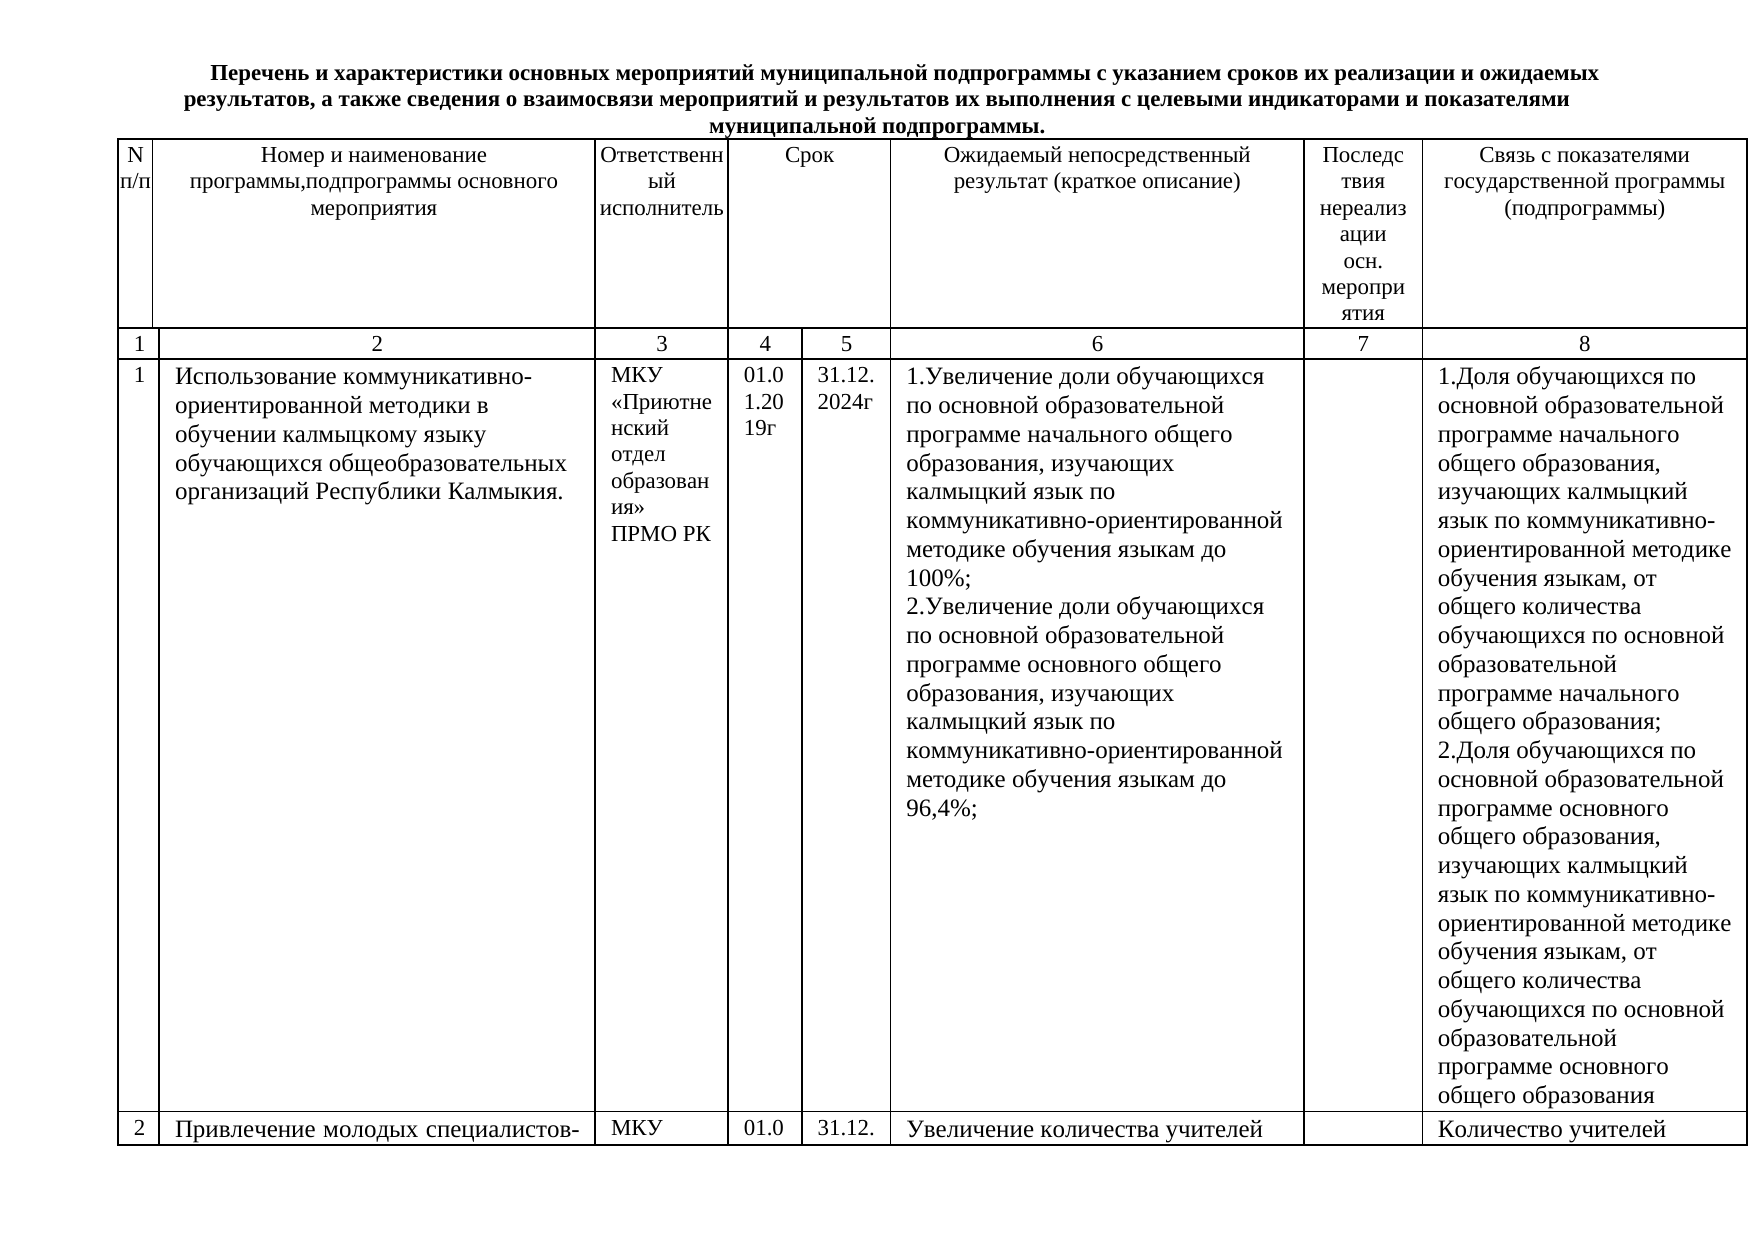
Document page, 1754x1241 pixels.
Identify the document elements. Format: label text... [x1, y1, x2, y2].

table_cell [1423, 1112, 1746, 1144]
table_cell [1305, 360, 1422, 1111]
table_cell 8 [1423, 329, 1746, 358]
text Перечень и характеристики основных мероприятий муниципальной подпрограммы с указанием сроков их реализации и ожидаемых результатов, а также сведения о взаимосвязи мероприятий и результатов их выполнения с целевыми индикаторами и показателями муниципальной подпрограммы. [118, 59, 1636, 138]
table_header Связь с показателями государственной программы (подпрограммы) [1423, 140, 1746, 327]
table_cell 7 [1305, 329, 1422, 358]
table_header Номер и наименование программы,подпрограммы основного мероприятия [153, 140, 594, 327]
table_cell [1305, 1112, 1422, 1144]
table_cell Использование коммуникативно-ориентированной методики в обучении калмыцкому языку обучающихся общеобразовательных организаций Республики Калмыкия. [160, 360, 594, 1111]
table_header N п/п [119, 140, 152, 327]
table_cell 31.12.2024г [803, 1112, 890, 1144]
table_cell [596, 1112, 727, 1144]
table_cell 01.01.2019г [729, 360, 801, 1111]
table_header Ответственный исполнитель [596, 140, 727, 327]
table_cell 6 [891, 329, 1303, 358]
table_cell 1.Доля обучающихся по основной образовательной программе начального общего образования, изучающих калмыцкий язык по коммуникативно-ориентированной методике обучения языкам, от общего количества обучающихся по основной образовательной программе начального общего образования; 2.Доля обучающихся по основной образовательной программе основного общего образования, изучающих калмыцкий язык по коммуникативно-ориентированной методике обучения языкам, от общего количества обучающихся по основной образовательной программе основного общего образования [1423, 360, 1746, 1111]
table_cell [891, 1112, 1303, 1144]
table_cell 3 [596, 329, 727, 358]
table_cell 1.Увеличение доли обучающихся по основной образовательной программе начального общего образования, изучающих калмыцкий язык по коммуникативно-ориентированной методике обучения языкам до 100%; 2.Увеличение доли обучающихся по основной образовательной программе основного общего образования, изучающих калмыцкий язык по коммуникативно-ориентированной методике обучения языкам до 96,4%; [891, 360, 1303, 1111]
table_cell 1 [119, 329, 158, 358]
table_cell 31.12.2024г [803, 360, 890, 1111]
table_cell МКУ «Приютненский отдел образования» ПРМО РК [596, 360, 727, 1111]
table_cell 4 [729, 329, 801, 358]
table_header Срок [729, 140, 890, 327]
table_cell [160, 1112, 594, 1144]
table_header Ожидаемый непосредственный результат (краткое описание) [891, 140, 1303, 327]
table_header Последствия нереализации осн. мероприятия [1305, 140, 1422, 327]
table_cell 01.01.2019г [729, 1112, 801, 1144]
table_cell 2 [119, 1112, 158, 1144]
table_cell 1 [119, 360, 158, 1111]
table_cell 5 [803, 329, 890, 358]
table_cell 2 [160, 329, 594, 358]
